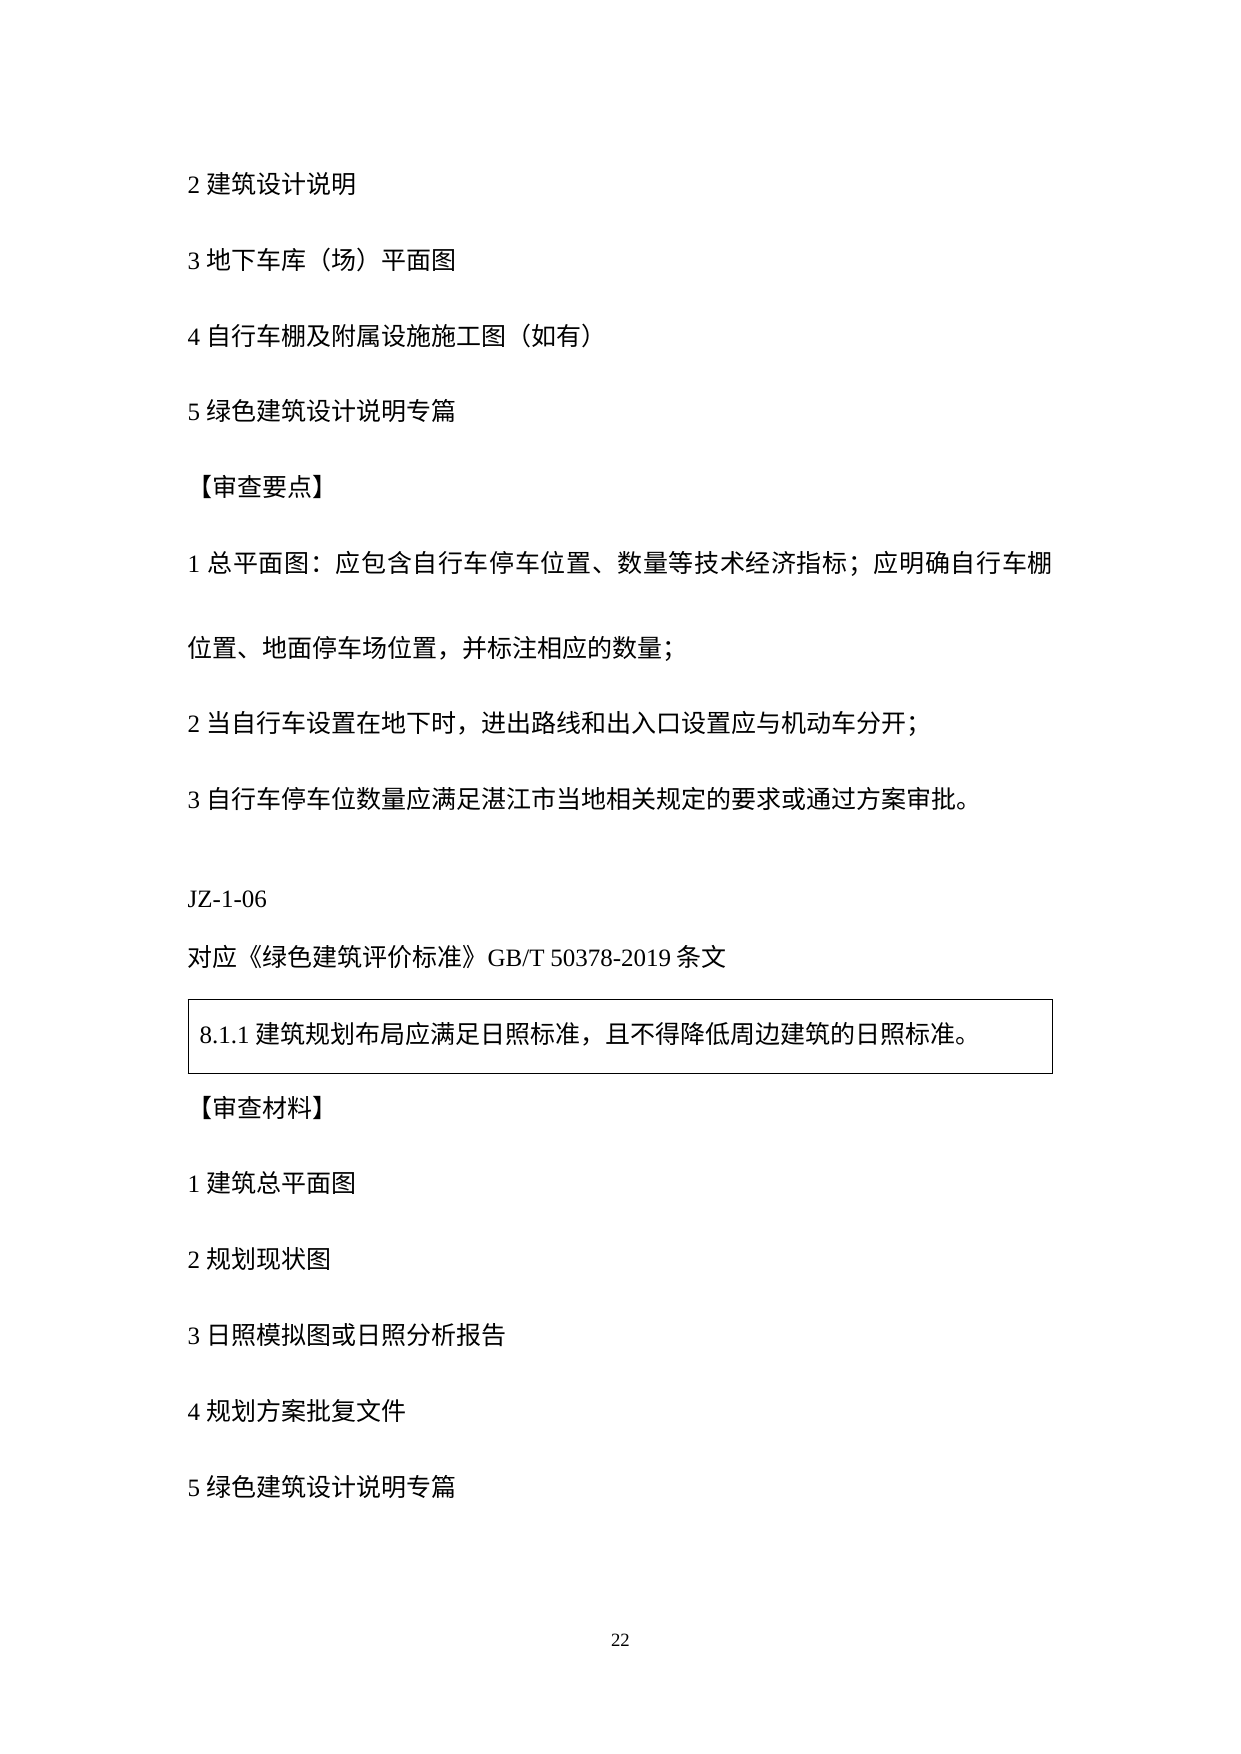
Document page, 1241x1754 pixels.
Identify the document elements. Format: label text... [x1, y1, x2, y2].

text 4 规划方案批复文件 [187, 1377, 1053, 1442]
text 1 建筑总平面图 [187, 1149, 1053, 1214]
text 4 自行车棚及附属设施施工图（如有） [187, 302, 1053, 367]
text 2 建筑设计说明 [187, 150, 1053, 215]
text 【审查材料】 [187, 1074, 1053, 1139]
text 5 绿色建筑设计说明专篇 [187, 1453, 1053, 1518]
text 【审查要点】 [187, 453, 1053, 518]
text 3 自行车停车位数量应满足湛江市当地相关规定的要求或通过方案审批。 [187, 765, 1053, 830]
text 2 当自行车设置在地下时，进出路线和出入口设置应与机动车分开； [187, 689, 1053, 754]
text 1 总平面图：应包含自行车停车位置、数量等技术经济指标；应明确自行车棚位置、地面停车场位置，并标注相应的数量； [187, 529, 1053, 679]
text 3 日照模拟图或日照分析报告 [187, 1301, 1053, 1366]
text 对应《绿色建筑评价标准》GB/T 50378-2019条文 [187, 923, 1053, 988]
text 2 规划现状图 [187, 1225, 1053, 1290]
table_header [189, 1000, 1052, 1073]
text 5 绿色建筑设计说明专篇 [187, 377, 1053, 442]
text JZ-1-06 [187, 882, 1053, 915]
text 3 地下车库（场）平面图 [187, 226, 1053, 291]
